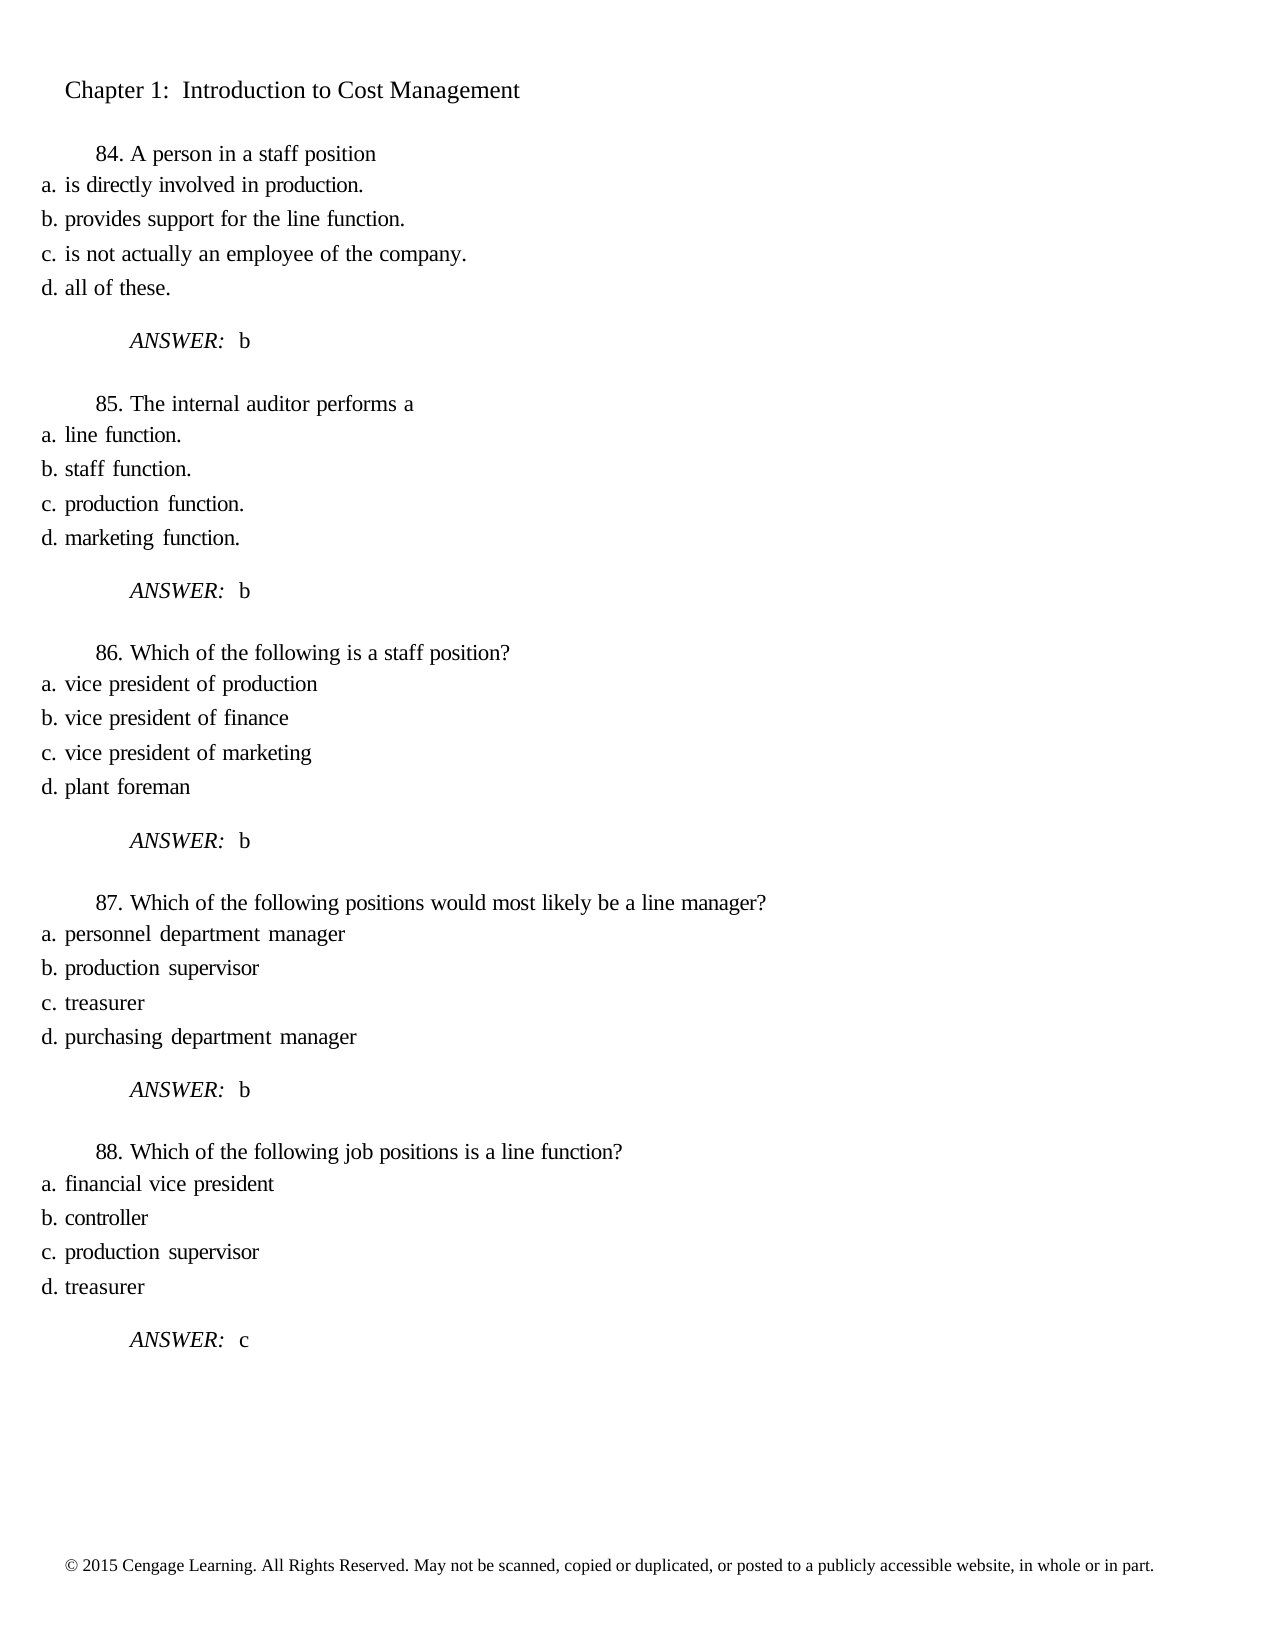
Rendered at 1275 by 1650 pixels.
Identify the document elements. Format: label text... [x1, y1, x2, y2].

list treasurer [41, 989, 1189, 1015]
list plant foreman [41, 773, 1189, 799]
list Which of the following is a staff position? [95, 639, 1189, 665]
text ANSWER: c [130, 1326, 1189, 1353]
list A person in a staff position [95, 140, 1189, 166]
list provides support for the line function. [41, 205, 1189, 232]
list vice president of finance [41, 704, 1189, 731]
text ANSWER: b [130, 577, 1189, 604]
list production supervisor [41, 1238, 1189, 1265]
list production function. [41, 489, 1189, 516]
list Which of the following job positions is a line function? [95, 1138, 1189, 1165]
list line function. [41, 421, 1189, 447]
list personnel department manager [41, 920, 1189, 946]
list staff function. [41, 455, 1189, 482]
list purchasing department manager [41, 1023, 1189, 1049]
list The internal auditor performs a [95, 389, 1189, 416]
text ANSWER: b [130, 328, 1189, 354]
list production supervisor [41, 954, 1189, 981]
list financial vice president [41, 1170, 1189, 1196]
text ANSWER: b [130, 1076, 1189, 1103]
list marketing function. [41, 524, 1189, 550]
list all of these. [41, 274, 1189, 301]
text ANSWER: b [130, 827, 1189, 853]
list treasurer [41, 1273, 1189, 1299]
list vice president of marketing [41, 739, 1189, 765]
list is not actually an employee of the company. [41, 240, 1189, 266]
list is directly involved in production. [41, 171, 1189, 197]
list vice president of production [41, 670, 1189, 696]
list Which of the following positions would most likely be a line manager? [95, 889, 1189, 915]
list controller [41, 1204, 1189, 1230]
